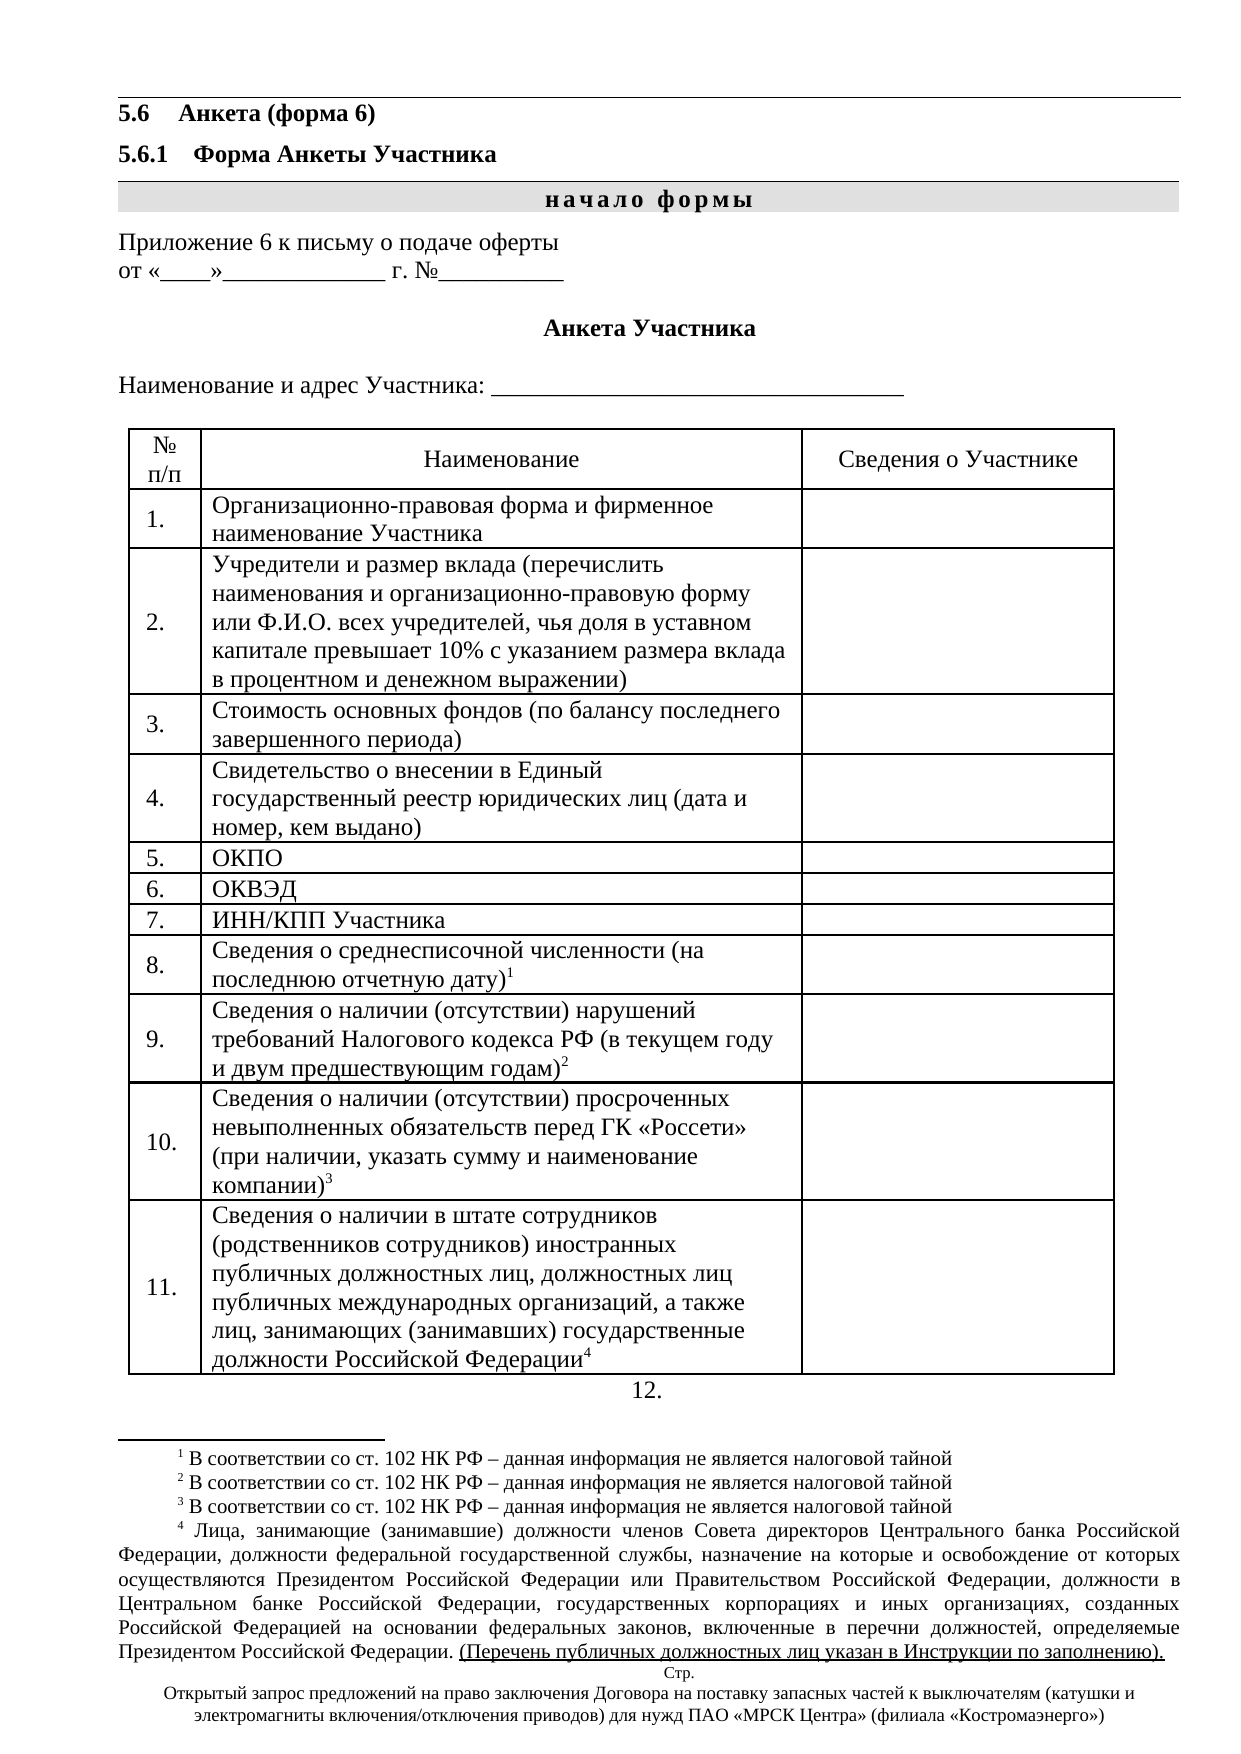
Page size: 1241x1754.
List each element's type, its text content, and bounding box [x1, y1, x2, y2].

table_cell [130, 1201, 200, 1373]
table_cell ОКПО [202, 843, 801, 872]
table_header Сведения о Участнике [803, 430, 1113, 488]
table_cell [130, 843, 200, 872]
table_cell [130, 1084, 200, 1198]
table_cell Сведения о наличии (отсутствии) просроченных невыполненных обязательств перед ГК «Россети» (при наличии, указать сумму и наименование компании) [202, 1084, 801, 1198]
subtitle Анкета (форма 6) [118, 98, 1181, 127]
text Анкета Участника [118, 313, 1181, 342]
table_cell [803, 905, 1113, 933]
table_cell Сведения о наличии (отсутствии) нарушений требований Налогового кодекса РФ (в текущем году и двум предшествующим годам) [202, 995, 801, 1081]
table_header Сведения о среднесписочной численности (на последнюю отчетную дату) [202, 936, 801, 993]
subtitle Форма Анкеты Участника [118, 139, 1181, 168]
text начало формы [118, 182, 1179, 212]
table_cell [130, 549, 200, 693]
table_cell [803, 995, 1113, 1081]
table_cell [130, 995, 200, 1081]
table_cell [803, 874, 1113, 903]
table_header № п/п [130, 430, 200, 488]
text Наименование и адрес Участника: _________________________________ [118, 371, 1181, 399]
table_cell [803, 755, 1113, 841]
text Приложение 6 к письму о подаче оферты от «____»_____________ г. №__________ [118, 227, 1181, 284]
table_header Наименование [202, 430, 801, 488]
table_cell [130, 905, 200, 933]
table_cell Свидетельство о внесении в Единый государственный реестр юридических лиц (дата и номер, кем выдано) [202, 755, 801, 841]
table_cell Организационно-правовая форма и фирменное наименование Участника [202, 490, 801, 547]
table_cell ИНН/КПП Участника [202, 905, 801, 933]
table_cell [130, 755, 200, 841]
table_cell Стоимость основных фондов (по балансу последнего завершенного периода) [202, 695, 801, 753]
table_cell [803, 1084, 1113, 1198]
table_cell [130, 490, 200, 547]
table_cell [130, 695, 200, 753]
table_cell Сведения о наличии в штате сотрудников (родственников сотрудников) иностранных публичных должностных лиц, должностных лиц публичных международных организаций, а также лиц, занимающих (занимавших) государственные должности Российской Федерации [202, 1201, 801, 1373]
table_header [803, 936, 1113, 993]
table_cell [803, 490, 1113, 547]
table_header [130, 936, 200, 993]
table_cell [803, 843, 1113, 872]
table_cell [130, 874, 200, 903]
table_cell ОКВЭД [202, 874, 801, 903]
table_cell [803, 1201, 1113, 1373]
table_cell [803, 695, 1113, 753]
table_cell [803, 549, 1113, 693]
table_cell Учредители и размер вклада (перечислить наименования и организационно-правовую форму или Ф.И.О. всех учредителей, чья доля в уставном капитале превышает 10% с указанием размера вклада в процентном и денежном выражении) [202, 549, 801, 693]
